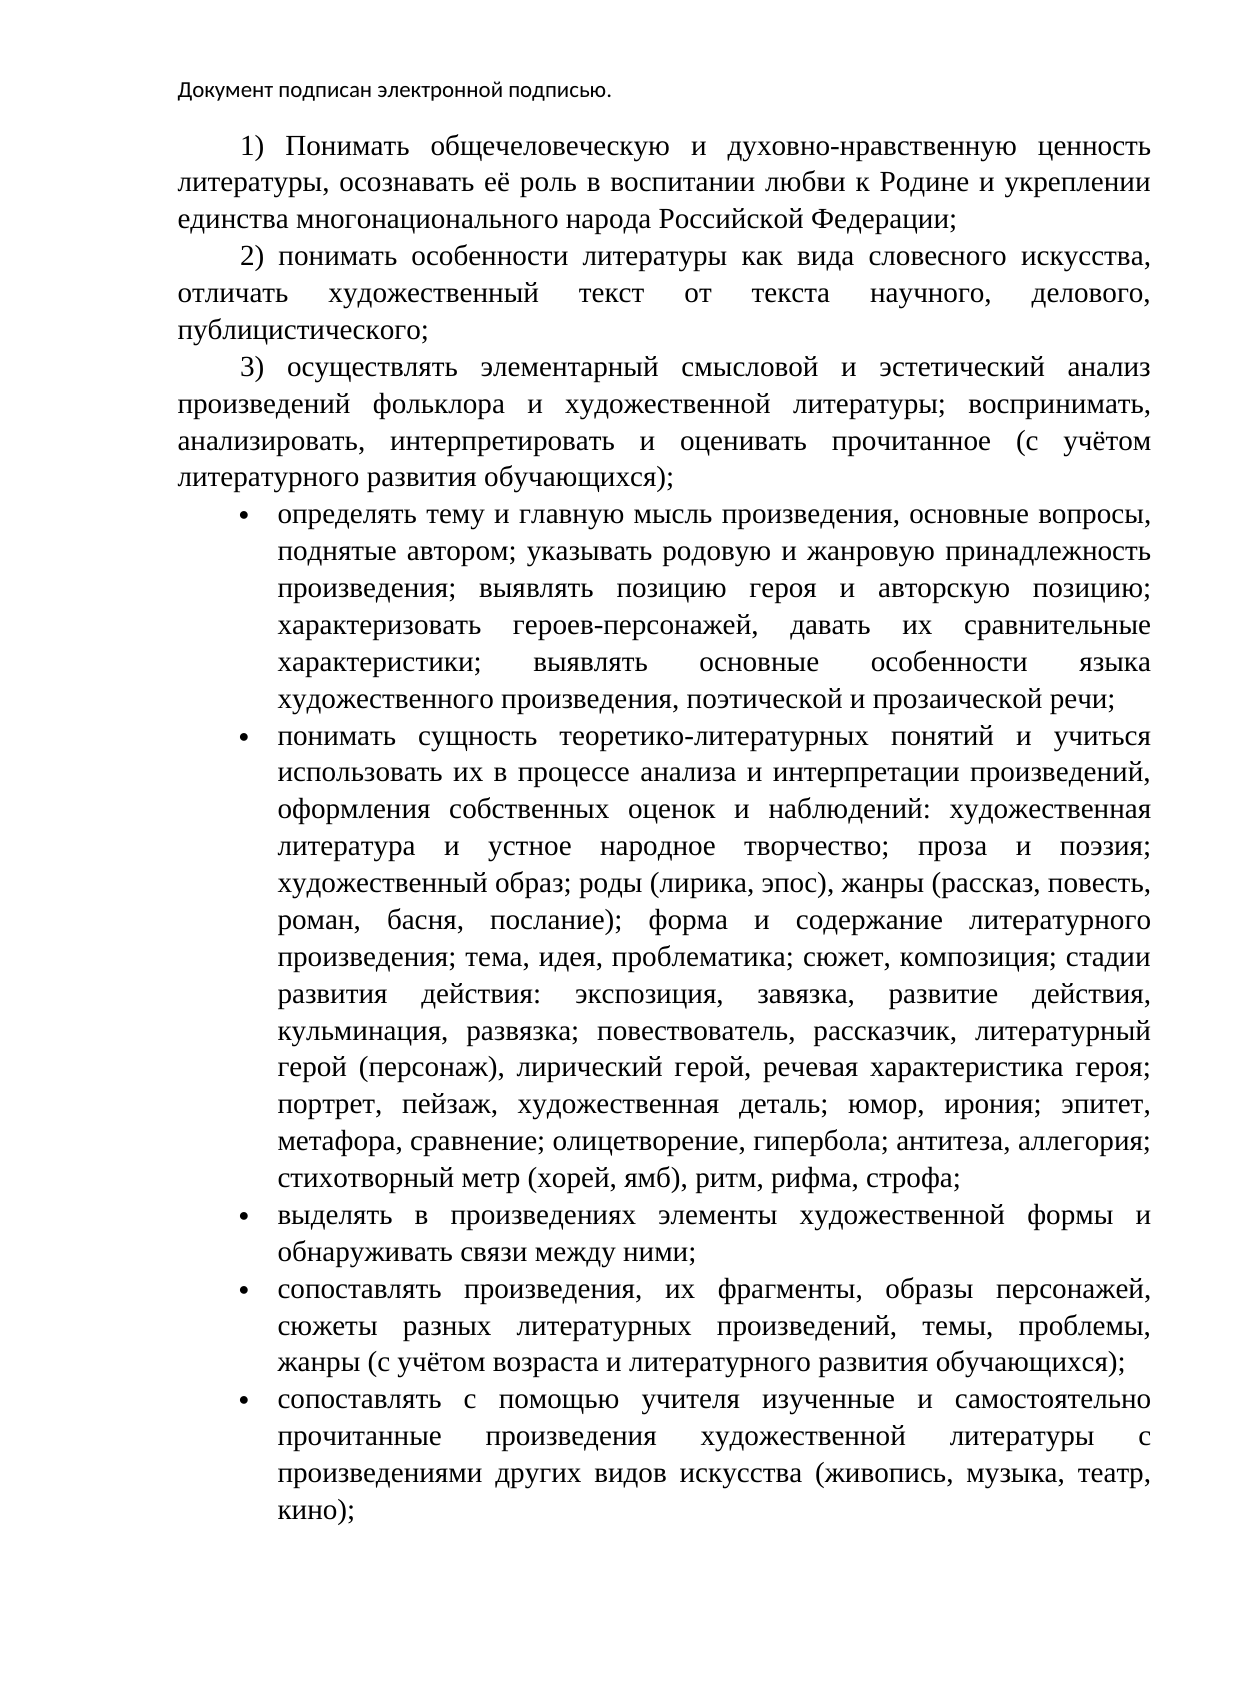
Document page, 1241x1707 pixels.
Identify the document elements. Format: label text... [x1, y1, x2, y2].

list выделять в произведениях элементы художественной формы и обнаруживать связи между ними; [240, 1197, 1152, 1267]
list определять тему и главную мысль произведения, основные вопросы, поднятые автором; указывать родовую и жанровую принадлежность произведения; выявлять позицию героя и авторскую позицию; характеризовать героев-персонажей, давать их сравнительные характеристики; выявлять основные особенности языка художественного произведения, поэтической и прозаической речи; [240, 496, 1152, 714]
list сопоставлять произведения, их фрагменты, образы персонажей, сюжеты разных литературных произведений, темы, проблемы, жанры (с учётом возраста и литературного развития обучающихся); [240, 1271, 1152, 1378]
list понимать сущность теоретико-литературных понятий и учиться использовать их в процессе анализа и интерпретации произведений, оформления собственных оценок и наблюдений: художественная литература и устное народное творчество; проза и поэзия; художественный образ; роды (лирика, эпос), жанры (рассказ, повесть, роман, басня, послание); форма и содержание литературного произведения; тема, идея, проблематика; сюжет, композиция; стадии развития действия: экспозиция, завязка, развитие действия, кульминация, развязка; повествователь, рассказчик, литературный герой (персонаж), лирический герой, речевая характеристика героя; портрет, пейзаж, художественная деталь; юмор, ирония; эпитет, метафора, сравнение; олицетворение, гипербола; антитеза, аллегория; стихотворный метр (хорей, ямб), ритм, рифма, строфа; [240, 718, 1152, 1194]
list сопоставлять с помощью учителя изученные и самостоятельно прочитанные произведения художественной литературы с произведениями других видов искусства (живопись, музыка, театр, кино); [240, 1381, 1152, 1526]
text 2) понимать особенности литературы как вида словесного искусства, отличать художественный текст от текста научного, делового, публицистического; [177, 238, 1152, 346]
text 3) осуществлять элементарный смысловой и эстетический анализ произведений фольклора и художественной литературы; воспринимать, анализировать, интерпретировать и оценивать прочитанное (с учётом литературного развития обучающихся); [177, 349, 1152, 493]
text 1) Понимать общечеловеческую и духовно-нравственную ценность литературы, осознавать её роль в воспитании любви к Родине и укреплении единства многонационального народа Российской Федерации; [177, 128, 1152, 235]
